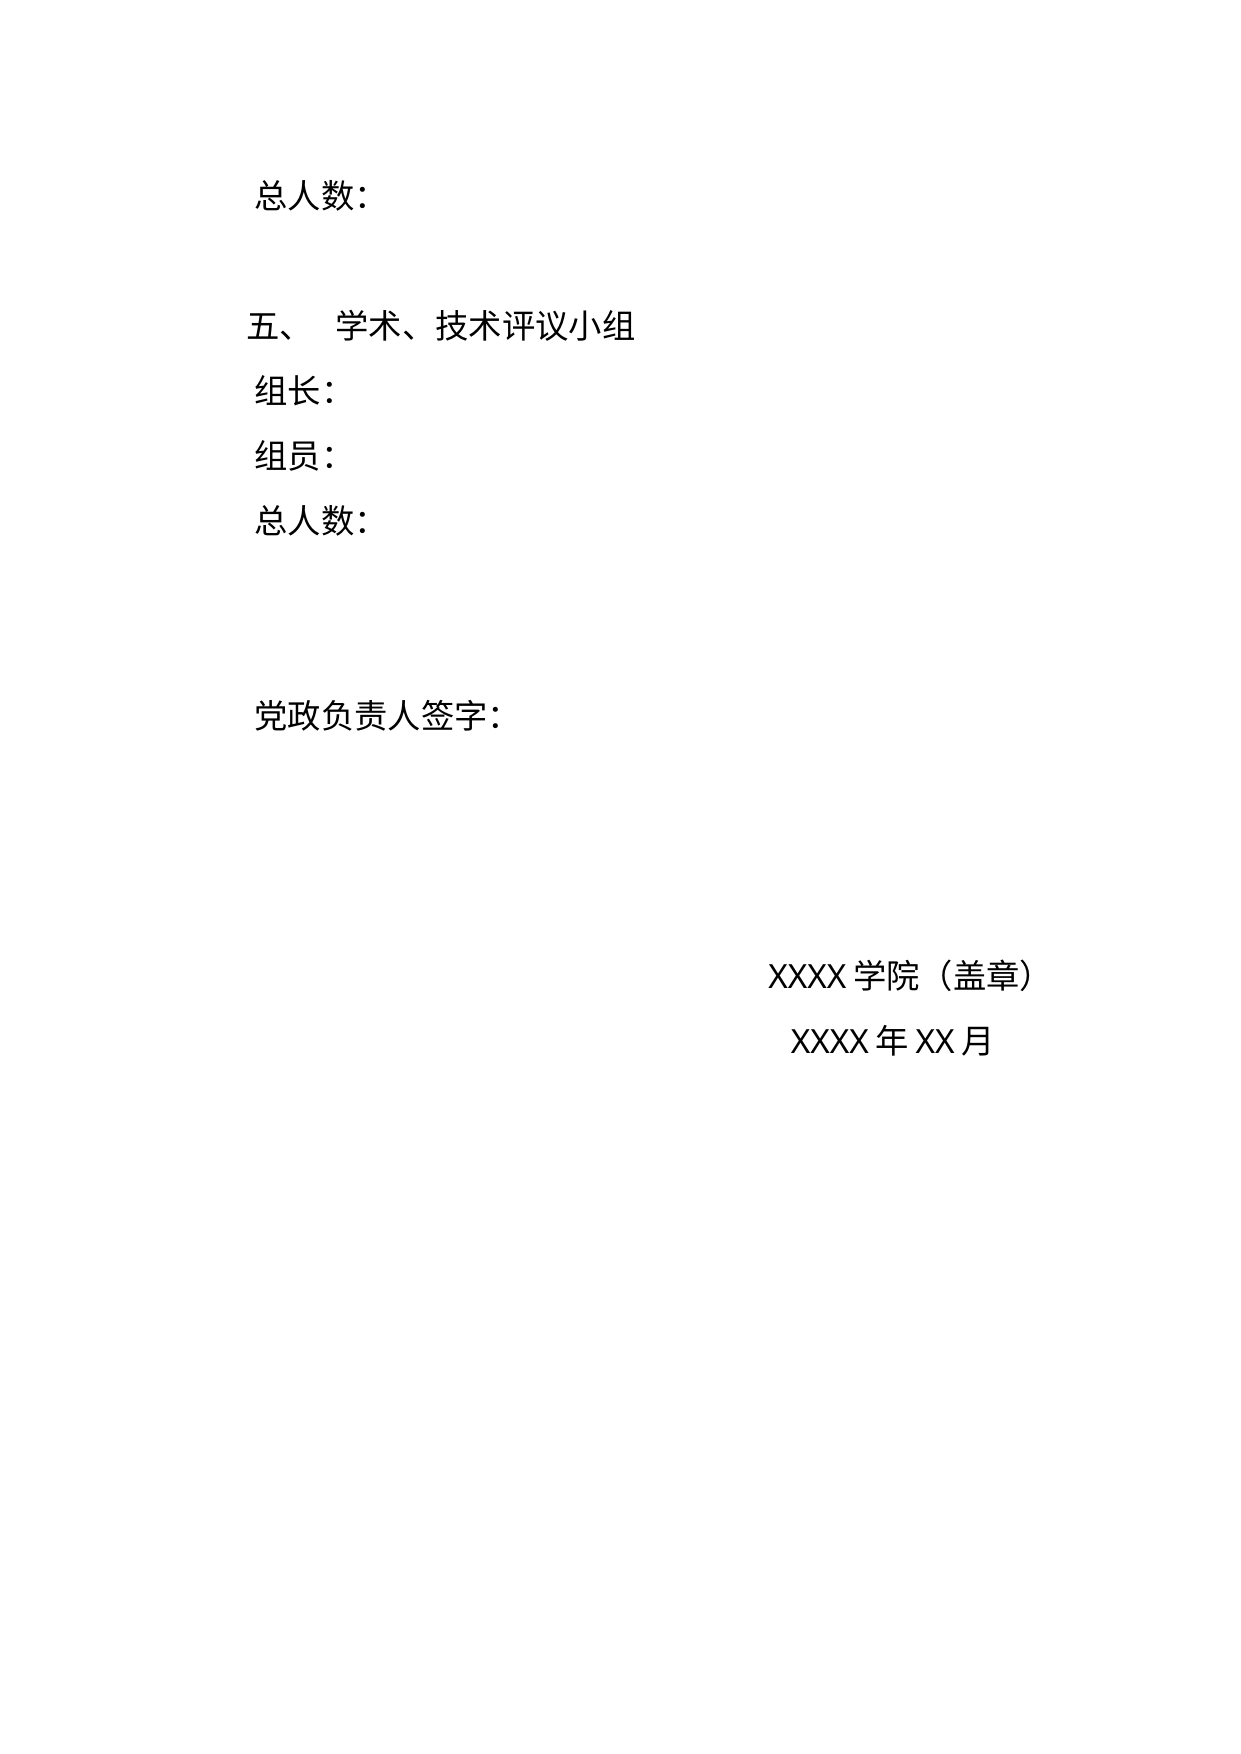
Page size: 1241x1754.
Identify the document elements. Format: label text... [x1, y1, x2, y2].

text 组长： [187, 357, 1053, 422]
list 学术、技术评议小组 [187, 292, 1053, 357]
text 组员： [187, 422, 1053, 487]
text 总人数： [187, 487, 1053, 552]
text XXXX学院（盖章） [187, 942, 1053, 1007]
text 总人数： [187, 162, 1053, 227]
text 党政负责人签字： [187, 682, 1053, 747]
text XXXX年XX月 [187, 1007, 994, 1072]
